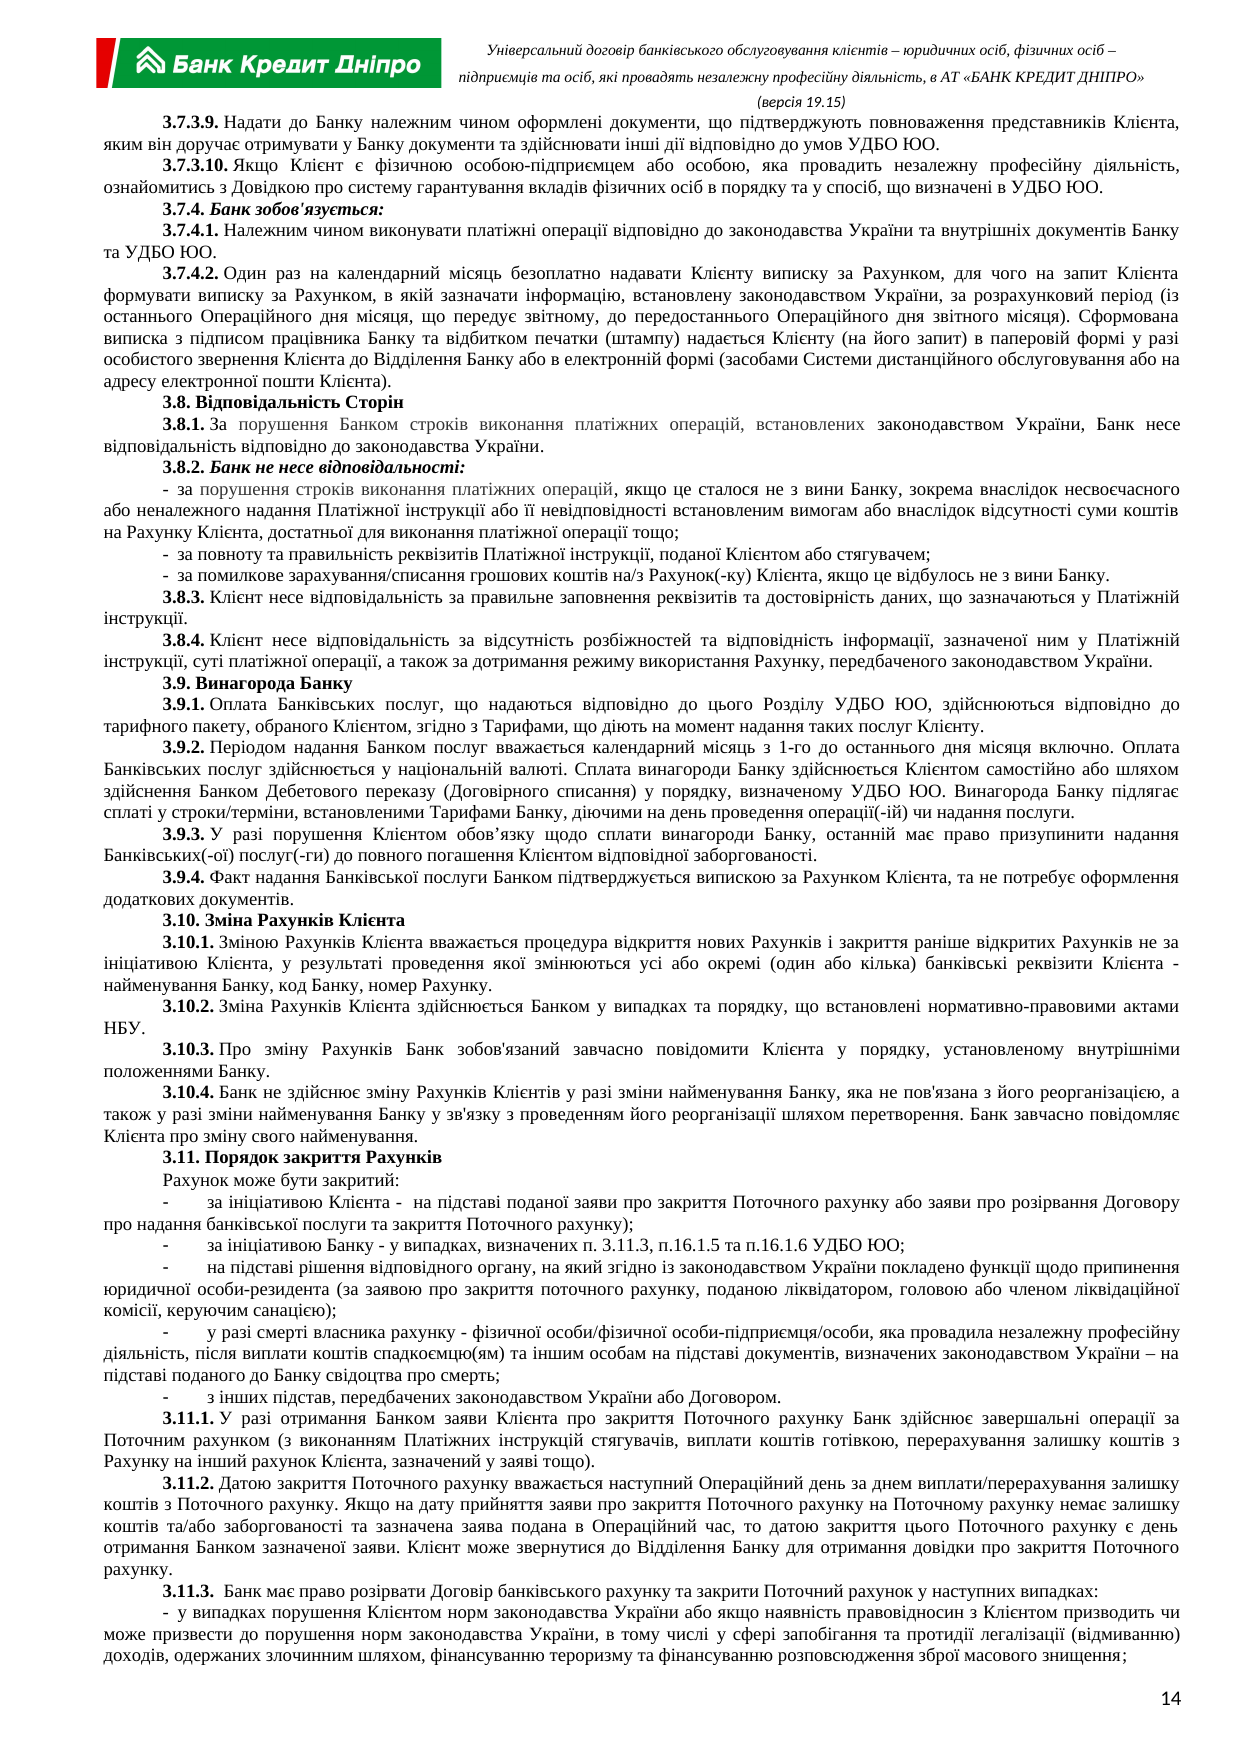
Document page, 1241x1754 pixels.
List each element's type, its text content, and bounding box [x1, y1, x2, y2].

list Надати до Банку належним чином оформлені документи, що підтверджують повноваження представників Клієнта, яким він доручає отримувати у Банку документи та здійснювати інші дії відповідно до умов УДБО ЮО. [103, 85, 1181, 154]
picture [96, 38, 442, 88]
list Про зміну Рахунків Банк зобов'язаний завчасно повідомити Клієнта у порядку, установленому внутрішніми положеннями Банку. [103, 1038, 1181, 1081]
list у разі смерті власника рахунку - фізичної особи/фізичної особи-підприємця/особи, яка провадила незалежну професійну діяльність, після виплати коштів спадкоємцю(ям) та іншим особам на підставі документів, визначених законодавством України – на підставі поданого до Банку свідоцтва про смерть; [103, 1321, 1181, 1385]
list Зміною Рахунків Клієнта вважається процедура відкриття нових Рахунків і закриття раніше відкритих Рахунків не за ініціативою Клієнта, у результаті проведення якої змінюються усі або окремі (один або кілька) банківські реквізити Клієнта - найменування Банку, код Банку, номер Рахунку. [103, 931, 1181, 995]
list У разі порушення Клієнтом обов’язку щодо сплати винагороди Банку, останній має право призупинити надання Банківських(-ої) послуг(-ги) до повного погашення Клієнтом відповідної заборгованості. [103, 823, 1181, 866]
list За порушення Банком строків виконання платіжних операцій, встановлених законодавством України, Банк несе відповідальність відповідно до законодавства України. [103, 413, 1181, 456]
list Належним чином виконувати платіжні операції відповідно до законодавства України та внутрішніх документів Банку та УДБО ЮО. [103, 219, 1181, 262]
list Датою закриття Поточного рахунку вважається наступний Операційний день за днем виплати/перерахування залишку коштів з Поточного рахунку. Якщо на дату прийняття заяви про закриття Поточного рахунку на Поточному рахунку немає залишку коштів та/або заборгованості та зазначена заява подана в Операційний час, то датою закриття цього Поточного рахунку є день отримання Банком зазначеної заяви. Клієнт може звернутися до Відділення Банку для отримання довідки про закриття Поточного рахунку. [103, 1472, 1181, 1579]
list Банк зобов'язується: [103, 197, 1181, 219]
list за ініціативою Клієнта - на підставі поданої заяви про закриття Поточного рахунку або заяви про розірвання Договору про надання банківської послуги та закриття Поточного рахунку); [103, 1191, 1181, 1234]
list у випадках порушення Клієнтом норм законодавства України або якщо наявність правовідносин з Клієнтом призводить чи може призвести до порушення норм законодавства України, в тому числі у сфері запобігання та протидії легалізації (відмиванню) доходів, одержаних злочинним шляхом, фінансуванню тероризму та фінансуванню розповсюдження зброї масового знищення; [103, 1601, 1181, 1666]
list Порядок закриття Рахунків [103, 1146, 1181, 1168]
list Факт надання Банківської послуги Банком підтверджується випискою за Рахунком Клієнта, та не потребує оформлення додаткових документів. [103, 866, 1181, 909]
list Зміна Рахунків Клієнта [103, 909, 1181, 931]
list Винагорода Банку [103, 672, 1181, 693]
list за повноту та правильність реквізитів Платіжної інструкції, поданої Клієнтом або стягувачем; [103, 542, 1181, 564]
list Зміна Рахунків Клієнта здійснюється Банком у випадках та порядку, що встановлені нормативно-правовими актами НБУ. [103, 995, 1181, 1038]
list Якщо Клієнт є фізичною особою-підприємцем або особою, яка провадить незалежну професійну діяльність, ознайомитись з Довідкою про систему гарантування вкладів фізичних осіб в порядку та у спосіб, що визначені в УДБО ЮО. [103, 154, 1181, 197]
list Банк не здійснює зміну Рахунків Клієнтів у разі зміни найменування Банку, яка не пов'язана з його реорганізацією, а також у разі зміни найменування Банку у зв'язку з проведенням його реорганізації шляхом перетворення. Банк завчасно повідомляє Клієнта про зміну свого найменування. [103, 1081, 1181, 1146]
list У разі отримання Банком заяви Клієнта про закриття Поточного рахунку Банк здійснює завершальні операції за Поточним рахунком (з виконанням Платіжних інструкцій стягувачів, виплати коштів готівкою, перерахування залишку коштів з Рахунку на інший рахунок Клієнта, зазначений у заяві тощо). [103, 1407, 1181, 1472]
list Оплата Банківських послуг, що надаються відповідно до цього Розділу УДБО ЮО, здійснюються відповідно до тарифного пакету, обраного Клієнтом, згідно з Тарифами, що діють на момент надання таких послуг Клієнту. [103, 693, 1181, 736]
list на підставі рішення відповідного органу, на який згідно із законодавством України покладено функції щодо припинення юридичної особи-резидента (за заявою про закриття поточного рахунку, поданою ліквідатором, головою або членом ліквідаційної комісії, керуючим санацією); [103, 1256, 1181, 1321]
text Рахунок може бути закритий: [103, 1169, 1181, 1191]
list за порушення строків виконання платіжних операцій, якщо це сталося не з вини Банку, зокрема внаслідок несвоєчасного або неналежного надання Платіжної інструкції або її невідповідності встановленим вимогам або внаслідок відсутності суми коштів на Рахунку Клієнта, достатньої для виконання платіжної операції тощо; [103, 478, 1181, 542]
list Відповідальність Сторін [103, 391, 1181, 413]
list Періодом надання Банком послуг вважається календарний місяць з 1-го до останнього дня місяця включно. Оплата Банківських послуг здійснюється у національній валюті. Сплата винагороди Банку здійснюється Клієнтом самостійно або шляхом здійснення Банком Дебетового переказу (Договірного списання) у порядку, визначеному УДБО ЮО. Винагорода Банку підлягає сплаті у строки/терміни, встановленими Тарифами Банку, діючими на день проведення операції(-ій) чи надання послуги. [103, 736, 1181, 823]
list Один раз на календарний місяць безоплатно надавати Клієнту виписку за Рахунком, для чого на запит Клієнта формувати виписку за Рахунком, в якій зазначати інформацію, встановлену законодавством України, за розрахунковий період (із останнього Операційного дня місяця, що передує звітному, до передостаннього Операційного дня звітного місяця). Сформована виписка з підписом працівника Банку та відбитком печатки (штампу) надається Клієнту (на його запит) в паперовій формі у разі особистого звернення Клієнта до Відділення Банку або в електронній формі (засобами Системи дистанційного обслуговування або на адресу електронної пошти Клієнта). [103, 262, 1181, 391]
list за помилкове зарахування/списання грошових коштів на/з Рахунок(-ку) Клієнта, якщо це відбулось не з вини Банку. [103, 564, 1181, 586]
list з інших підстав, передбачених законодавством України або Договором. [103, 1385, 1181, 1407]
list Клієнт несе відповідальність за правильне заповнення реквізитів та достовірність даних, що зазначаються у Платіжній інструкції. [103, 586, 1181, 629]
list Банк не несе відповідальності: [103, 456, 1181, 478]
list за ініціативою Банку - у випадках, визначених п. 3.11.3, п.16.1.5 та п.16.1.6 УДБО ЮО; [103, 1234, 1181, 1256]
list Банк має право розірвати Договір банківського рахунку та закрити Поточний рахунок у наступних випадках: [103, 1579, 1181, 1601]
list Клієнт несе відповідальність за відсутність розбіжностей та відповідність інформації, зазначеної ним у Платіжній інструкції, суті платіжної операції, а також за дотримання режиму використання Рахунку, передбаченого законодавством України. [103, 629, 1181, 672]
